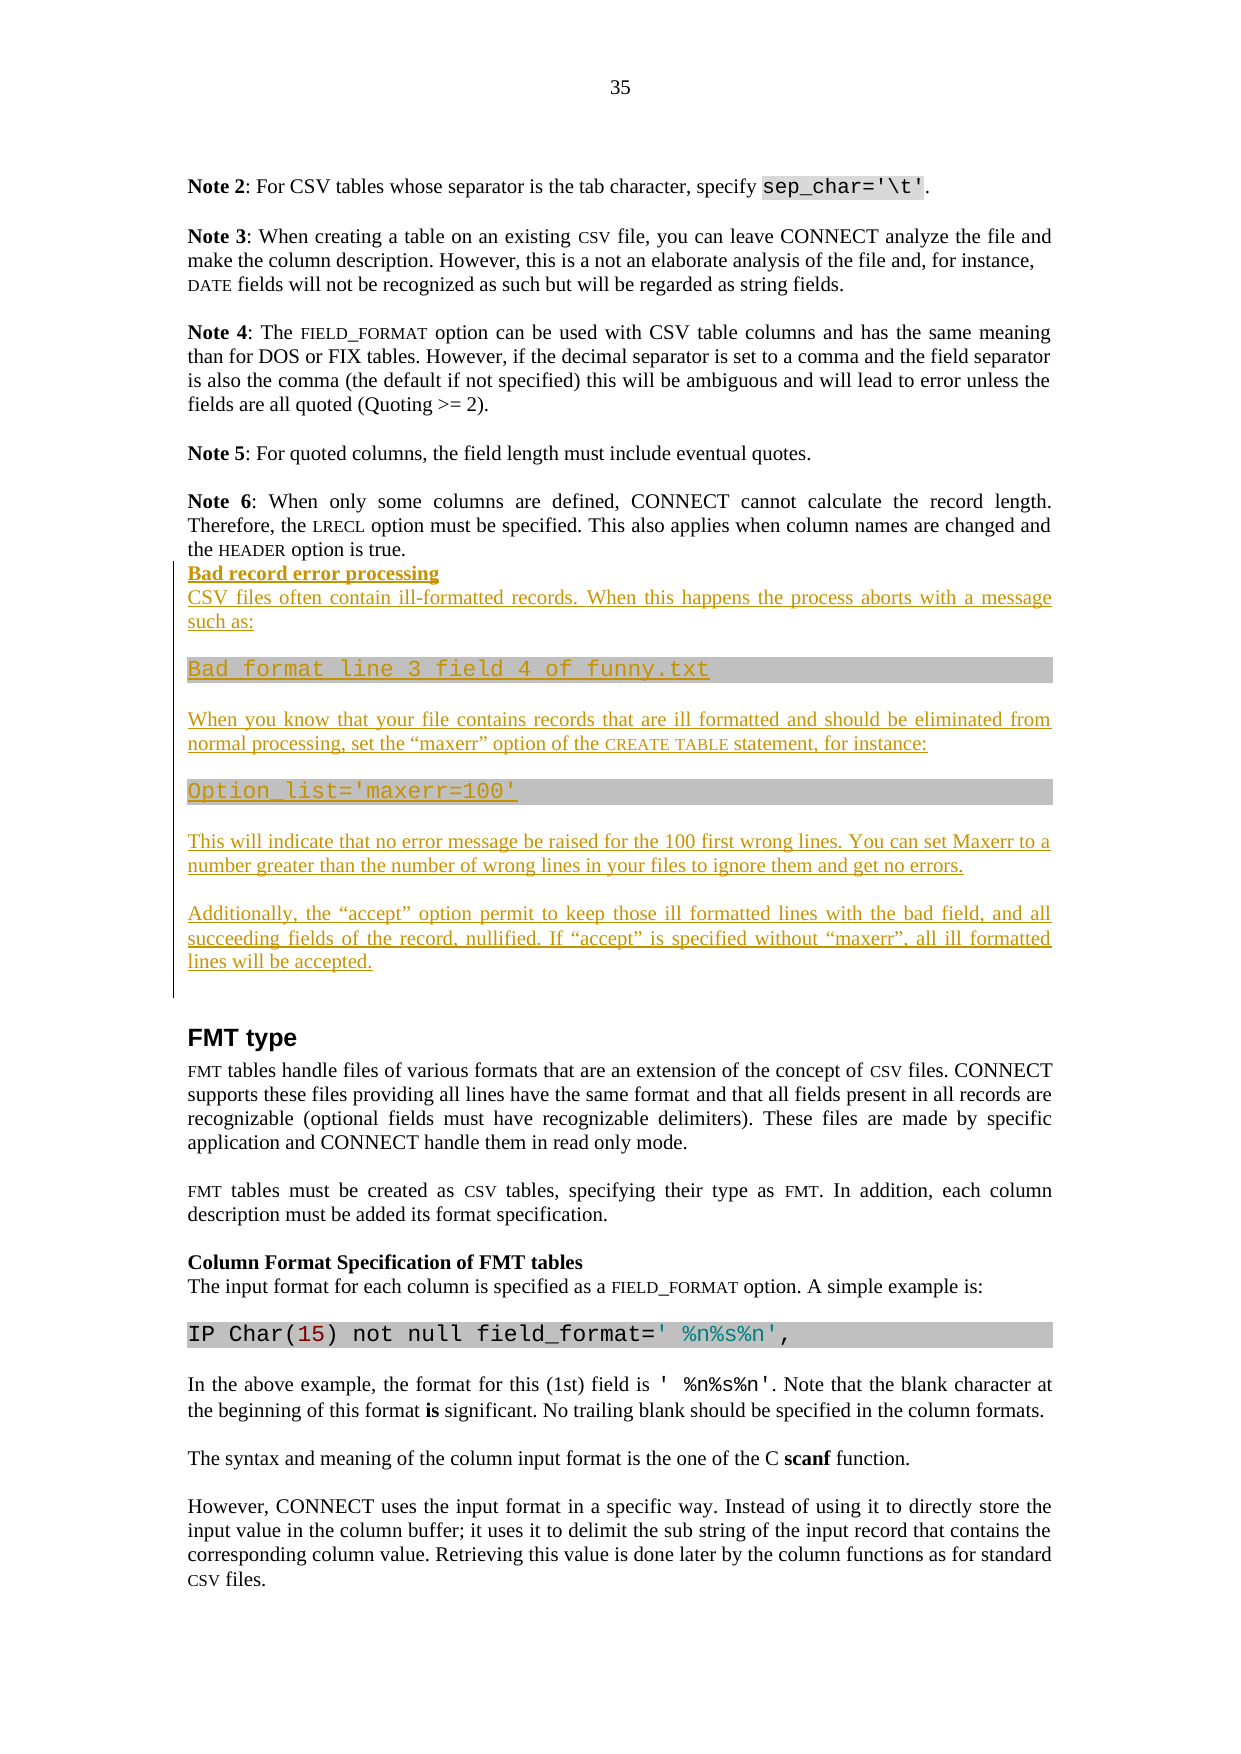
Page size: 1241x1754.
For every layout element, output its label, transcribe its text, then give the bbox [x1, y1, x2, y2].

text Note 3: When creating a table on an existing csv file, you can leave CONNECT analyze the file and make the column description. However, this is a not an elaborate analysis of the file and, for instance, [187, 224, 1053, 272]
text Note 5: For quoted columns, the field length must include eventual quotes. [187, 440, 1053, 464]
text Note 6: When only some columns are defined, CONNECT cannot calculate the record length. Therefore, the lrecl option must be specified. This also applies when column names are changed and the header option is true. [187, 488, 1053, 561]
text fmt tables handle files of various formats that are an extension of the concept of csv files. CONNECT supports these files providing all lines have the same format and that all fields present in all records are recognizable (optional fields must have recognizable delimiters). These files are made by specific application and CONNECT handle them in read only mode. [187, 1058, 1053, 1154]
text However, CONNECT uses the input format in a specific way. Instead of using it to directly store the input value in the column buffer; it uses it to delimit the sub string of the input record that contains the corresponding column value. Retrieving this value is done later by the column functions as for standard csv files. [187, 1494, 1053, 1591]
text date fields will not be recognized as such but will be regarded as string fields. [187, 272, 1053, 296]
text Note 4: The field_format option can be used with CSV table columns and has the same meaning than for DOS or FIX tables. However, if the decimal separator is set to a comma and the field separator is also the comma (the default if not specified) this will be ambiguous and will lead to error unless the fields are all quoted (Quoting >= 2). [187, 320, 1053, 416]
subtitle FMT type [187, 1023, 1053, 1051]
text The input format for each column is specified as a field_format option. A simple example is: [187, 1274, 1053, 1298]
subtitle Column Format Specification of FMT tables [187, 1250, 1053, 1274]
text IP Char(15) not null field_format=' %n%s%n', [187, 1322, 1053, 1348]
text fmt tables must be created as csv tables, specifying their type as fmt. In addition, each column description must be added its format specification. [187, 1178, 1053, 1226]
text In the above example, the format for this (1st) field is ' %n%s%n'. Note that the blank character at the beginning of this format is significant. No trailing blank should be specified in the column formats. [187, 1372, 1053, 1422]
text The syntax and meaning of the column input format is the one of the C scanf function. [187, 1446, 1053, 1470]
text Note 2: For CSV tables whose separator is the tab character, specify sep_char='\t'. [187, 174, 1053, 200]
